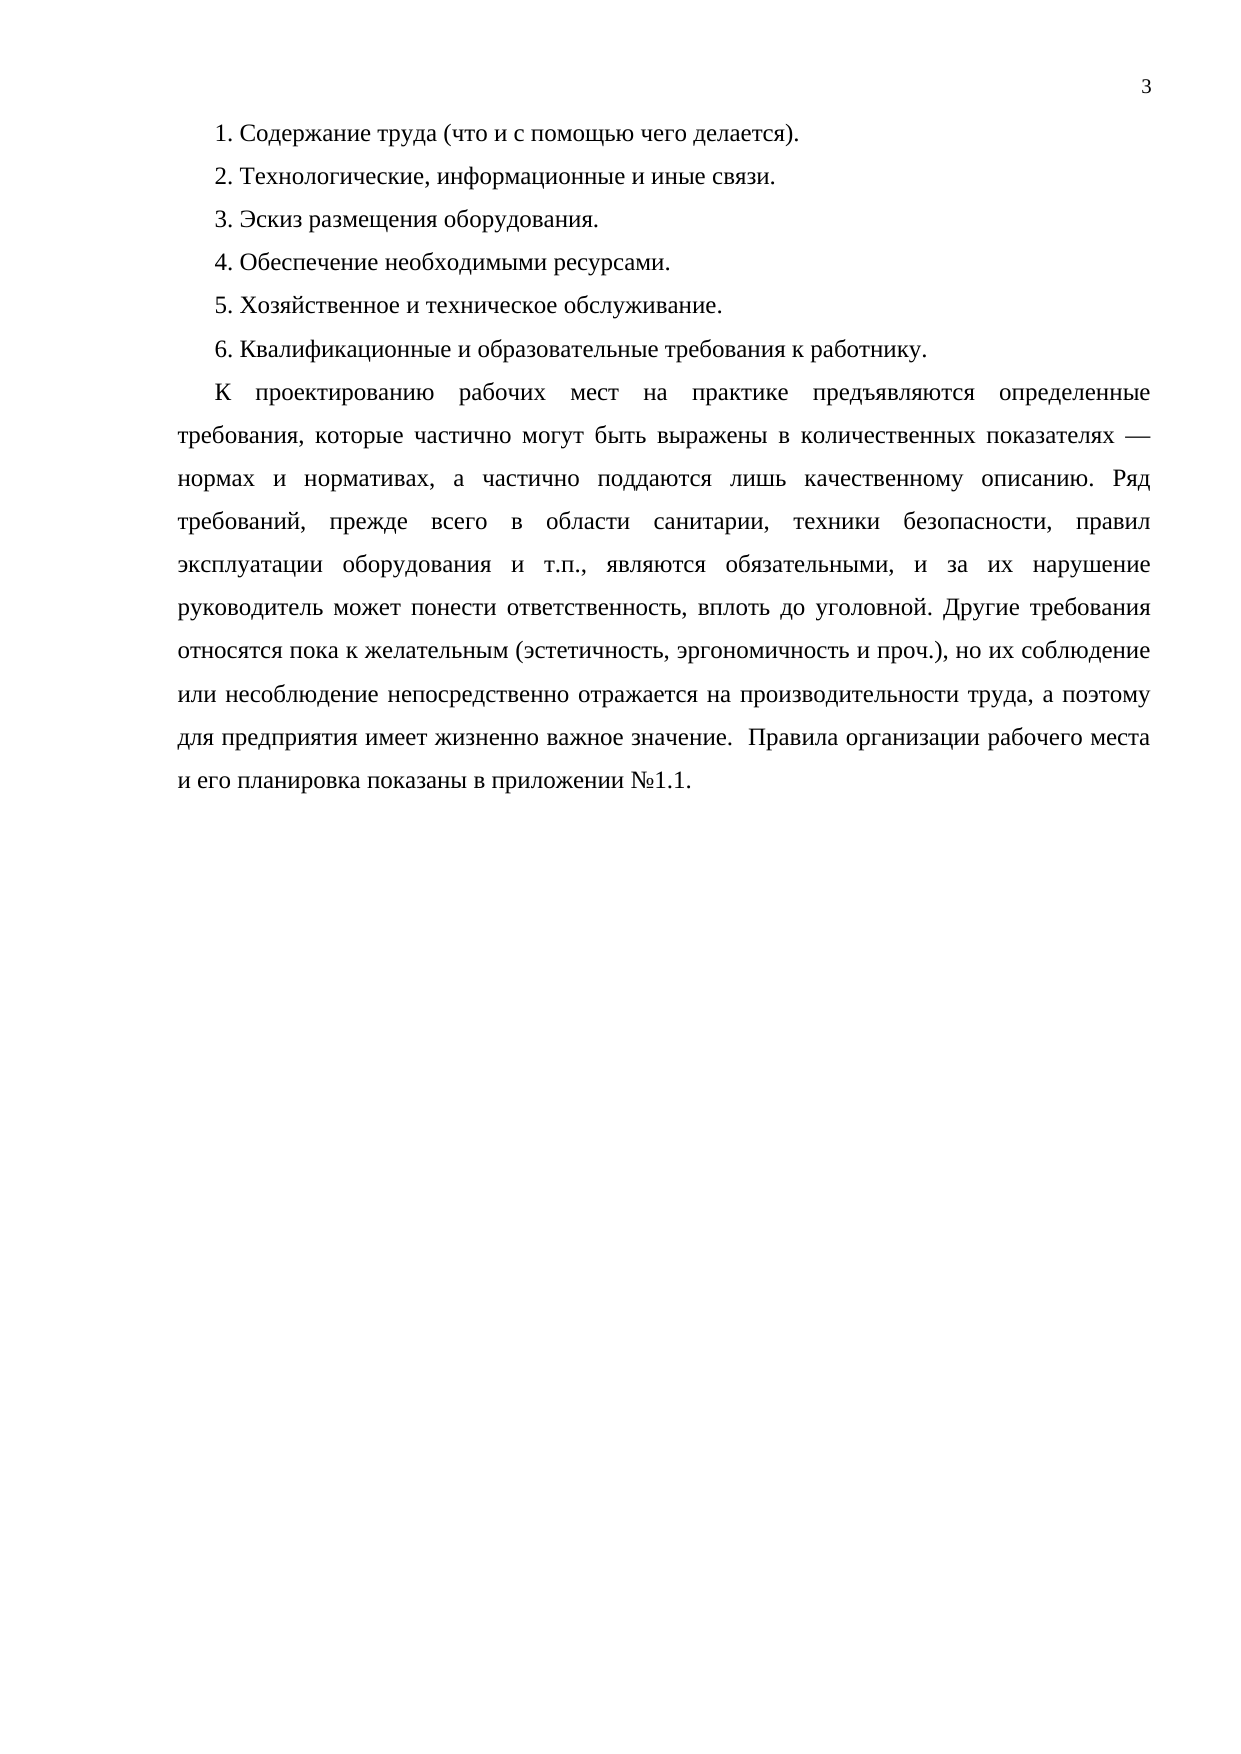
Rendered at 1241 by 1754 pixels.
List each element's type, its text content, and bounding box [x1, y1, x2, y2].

text 1. Содержание труда (что и с помощью чего делается). [177, 118, 1152, 147]
text 3. Эскиз размещения оборудования. [177, 204, 1152, 233]
text 4. Обеспечение необходимыми ресурсами. [177, 247, 1152, 276]
text 5. Хозяйственное и техническое обслуживание. [177, 291, 1152, 319]
text 6. Квалификационные и образовательные требования к работнику. [177, 334, 1152, 362]
text К проектированию рабочих мест на практике предъявляются определенные требования, которые частично могут быть выражены в количественных показателях — нормах и нормативах, а частично поддаются лишь качественному описанию. Ряд требований, прежде всего в области санитарии, техники безопасности, правил эксплуатации оборудования и т.п., являются обязательными, и за их нарушение руководитель может понести ответственность, вплоть до уголовной. Другие требования относятся пока к желательным (эстетичность, эргономичность и проч.), но их соблюдение или несоблюдение непосредственно отражается на производительности труда, а поэтому для предприятия имеет жизненно важное значение. Правила организации рабочего места и его планировка показаны в приложении №1.1. [177, 377, 1152, 794]
text 2. Технологические, информационные и иные связи. [177, 161, 1152, 190]
